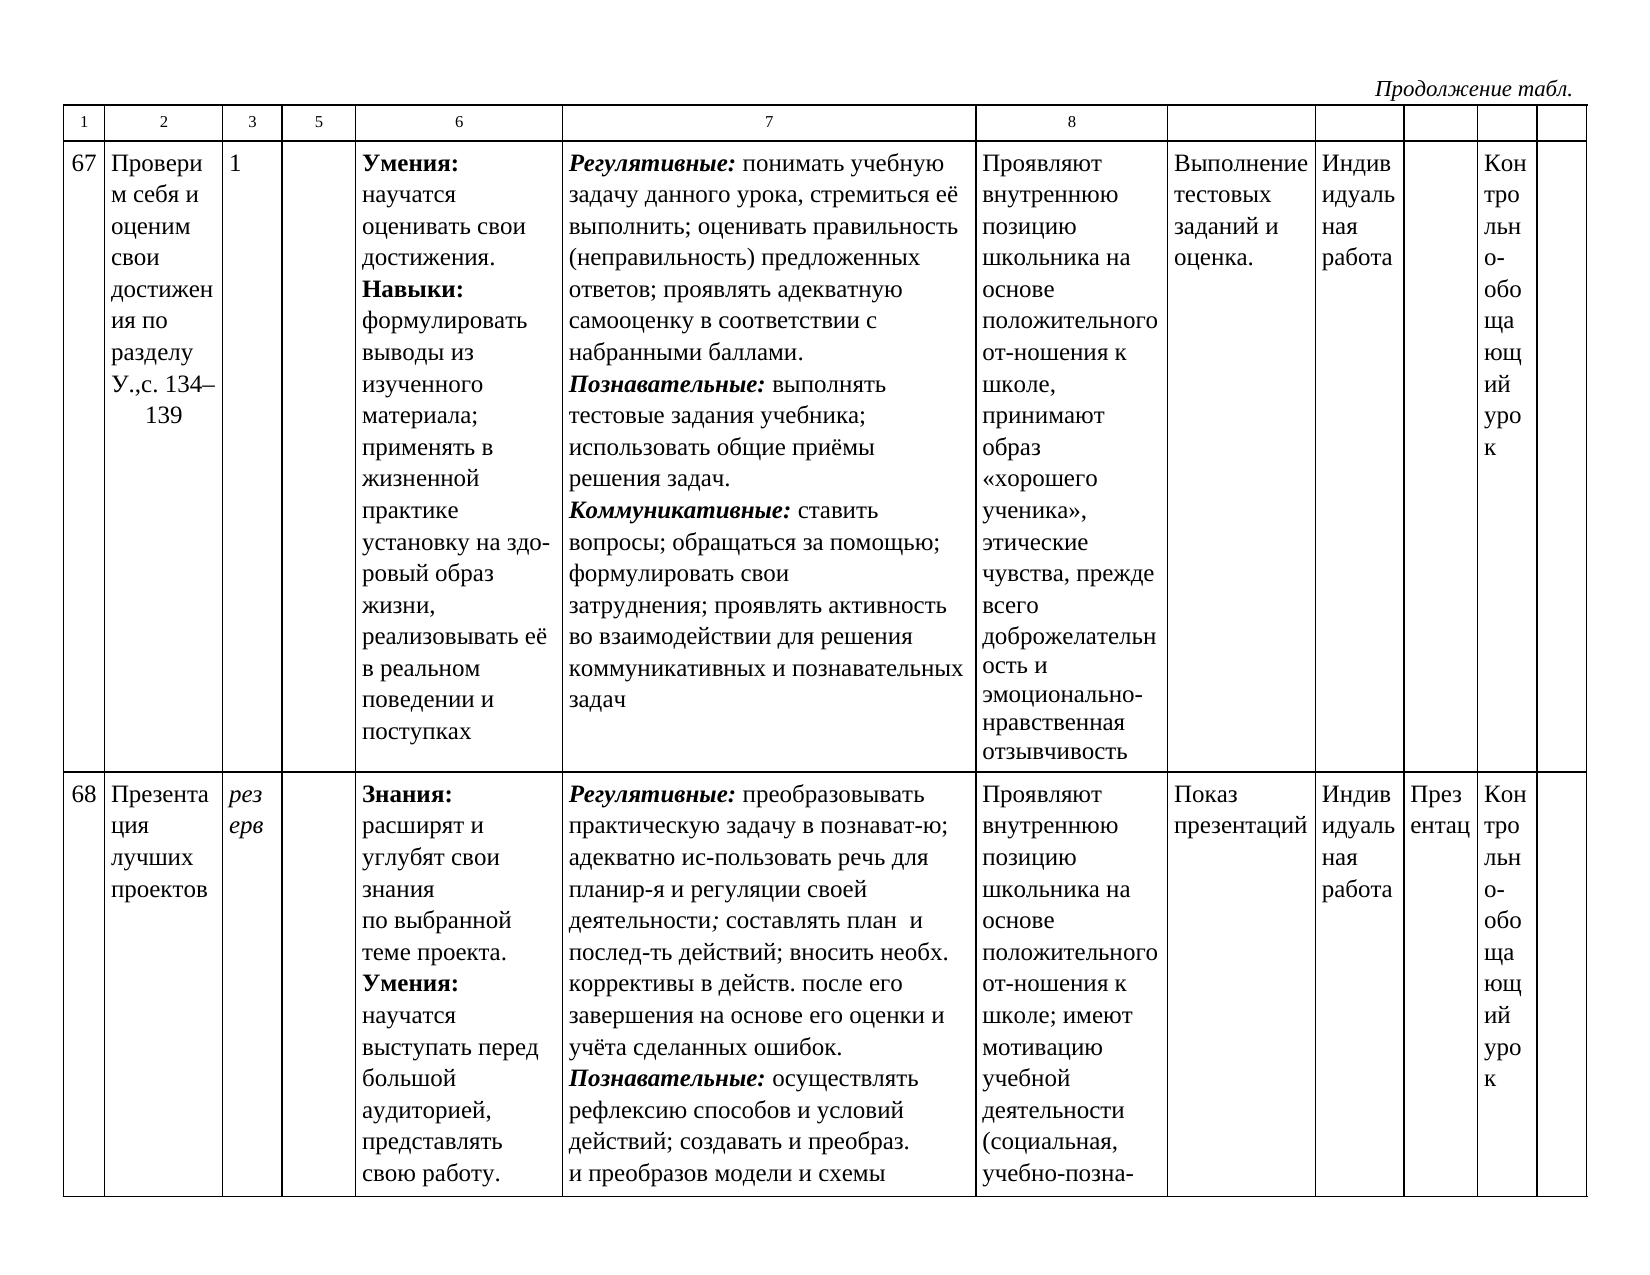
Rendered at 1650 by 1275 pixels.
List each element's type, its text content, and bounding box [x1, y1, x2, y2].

table_cell Показ презентаций [1168, 773, 1315, 1196]
table_header 5 [283, 106, 355, 140]
table_cell [283, 142, 355, 771]
table_header 6 [356, 106, 562, 140]
table_header [1478, 106, 1536, 140]
table_cell Индивидуальная работа [1316, 142, 1403, 771]
table_cell Регулятивные: преобразовывать практическую задачу в познават-ю; адекватно ис-пользовать речь для планир-я и регуляции своей деятельности; составлять план и послед-ть действий; вносить необх. коррективы в действ. после его завершения на основе его оценки и учёта сделанных ошибок. Познавательные: осуществлять рефлексию способов и условий действий; создавать и преобраз. и преобразов модели и схемы [563, 773, 975, 1196]
table_cell [1538, 773, 1586, 1196]
table_cell [1405, 142, 1477, 771]
table_header 1 [64, 106, 104, 140]
table_cell 1 [223, 142, 281, 771]
table_cell Презентац [1405, 773, 1477, 1196]
table_cell Проявляют внутреннюю позицию школьника на основе положительного от-ношения к школе, принимают образ «хорошего ученика», этические чувства, прежде всего доброжелательность и эмоционально-нравственная отзывчивость [977, 142, 1167, 771]
table_header [1405, 106, 1477, 140]
table_cell Регулятивные: понимать учебную задачу данного урока, стремиться её выполнить; оценивать правильность (неправильность) предложенных ответов; проявлять адекватную самооценку в соответствии с набранными баллами. Познавательные: выполнять тестовые задания учебника; использовать общие приёмы решения задач. Коммуникативные: ставить вопросы; обращаться за помощью; формулировать свои затруднения; проявлять активность во взаимодействии для решения коммуникативных и познавательных задач [563, 142, 975, 771]
table_cell Проявляют внутреннюю позицию школьника на основе положительного от-ношения к школе; имеют мотивацию учебной деятельности (социальная, учебно-позна- [977, 773, 1167, 1196]
table_header 8 [977, 106, 1167, 140]
table_cell 67 [64, 142, 104, 771]
table_cell резерв [223, 773, 281, 1196]
table_cell Индивидуальная работа [1316, 773, 1403, 1196]
table_header 3 [223, 106, 281, 140]
table_header 7 [563, 106, 975, 140]
table_cell Знания: расширят и углубят свои знания по выбранной теме проекта. Умения: научатся выступать перед большой аудиторией, представлять свою работу. [356, 773, 562, 1196]
table_cell Контрольно-обощающий урок [1478, 773, 1536, 1196]
table_cell [283, 773, 355, 1196]
table_header 2 [105, 106, 222, 140]
table_cell Выполнение тестовых заданий и оценка. [1168, 142, 1315, 771]
text Продолжение табл. [75, 75, 1575, 101]
table_header [1316, 106, 1403, 140]
table_cell Контрольно-обощающий урок [1478, 142, 1536, 771]
table_cell 68 [64, 773, 104, 1196]
table_cell Проверим себя и оценим свои достижения по разделу У.,с. 134– 139 [105, 142, 222, 771]
table_cell Презентация лучших проектов [105, 773, 222, 1196]
table_cell Умения: научатся оценивать свои достижения. Навыки: формулировать выводы из изученного материала; применять в жизненной практике установку на здо- ровый образ жизни, реализовывать её в реальном поведении и поступках [356, 142, 562, 771]
table_header [1538, 106, 1586, 140]
table_cell [1538, 142, 1586, 771]
table_header [1168, 106, 1315, 140]
